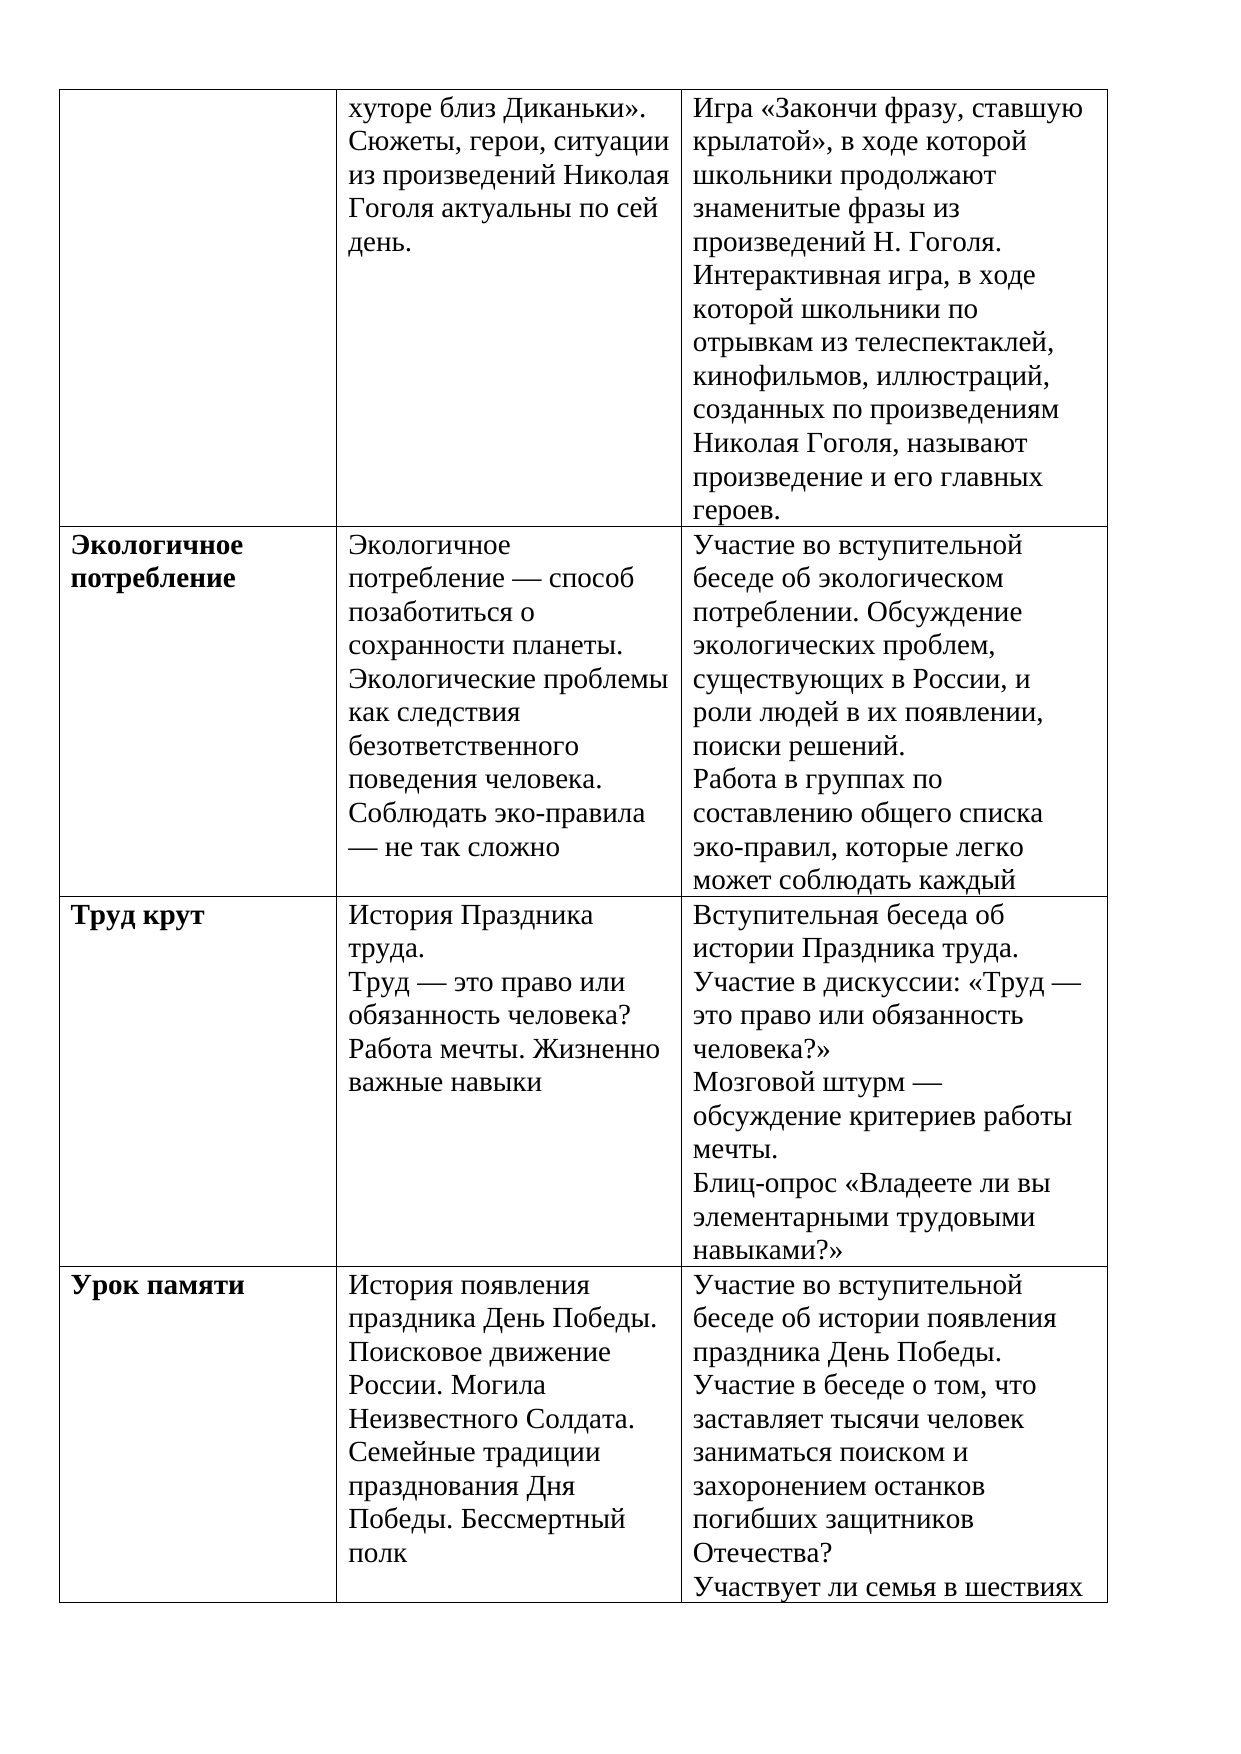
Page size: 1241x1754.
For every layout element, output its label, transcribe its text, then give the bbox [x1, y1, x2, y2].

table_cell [682, 90, 1107, 526]
table_cell Экологичное потребление — способ позаботиться о сохранности планеты. Экологические проблемы как следствия безответственного поведения человека. Соблюдать эко-правила — не так сложно [337, 527, 681, 896]
table_cell Урок памяти [60, 1267, 336, 1602]
table_cell Труд крут [60, 897, 336, 1266]
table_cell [682, 1267, 1107, 1602]
table_cell Вступительная беседа об истории Праздника труда. Участие в дискуссии: «Труд — это право или обязанность человека?» Мозговой штурм — обсуждение критериев работы мечты. Блиц-опрос «Владеете ли вы элементарными трудовыми навыками?» [682, 897, 1107, 1266]
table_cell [60, 90, 336, 526]
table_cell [337, 90, 681, 526]
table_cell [337, 1267, 681, 1602]
table_cell Экологичное потребление [60, 527, 336, 896]
table_cell История Праздника труда. Труд — это право или обязанность человека? Работа мечты. Жизненно важные навыки [337, 897, 681, 1266]
table_cell Участие во вступительной беседе об экологическом потреблении. Обсуждение экологических проблем, существующих в России, и роли людей в их появлении, поиски решений. Работа в группах по составлению общего списка эко-правил, которые легко может соблюдать каждый [682, 527, 1107, 896]
